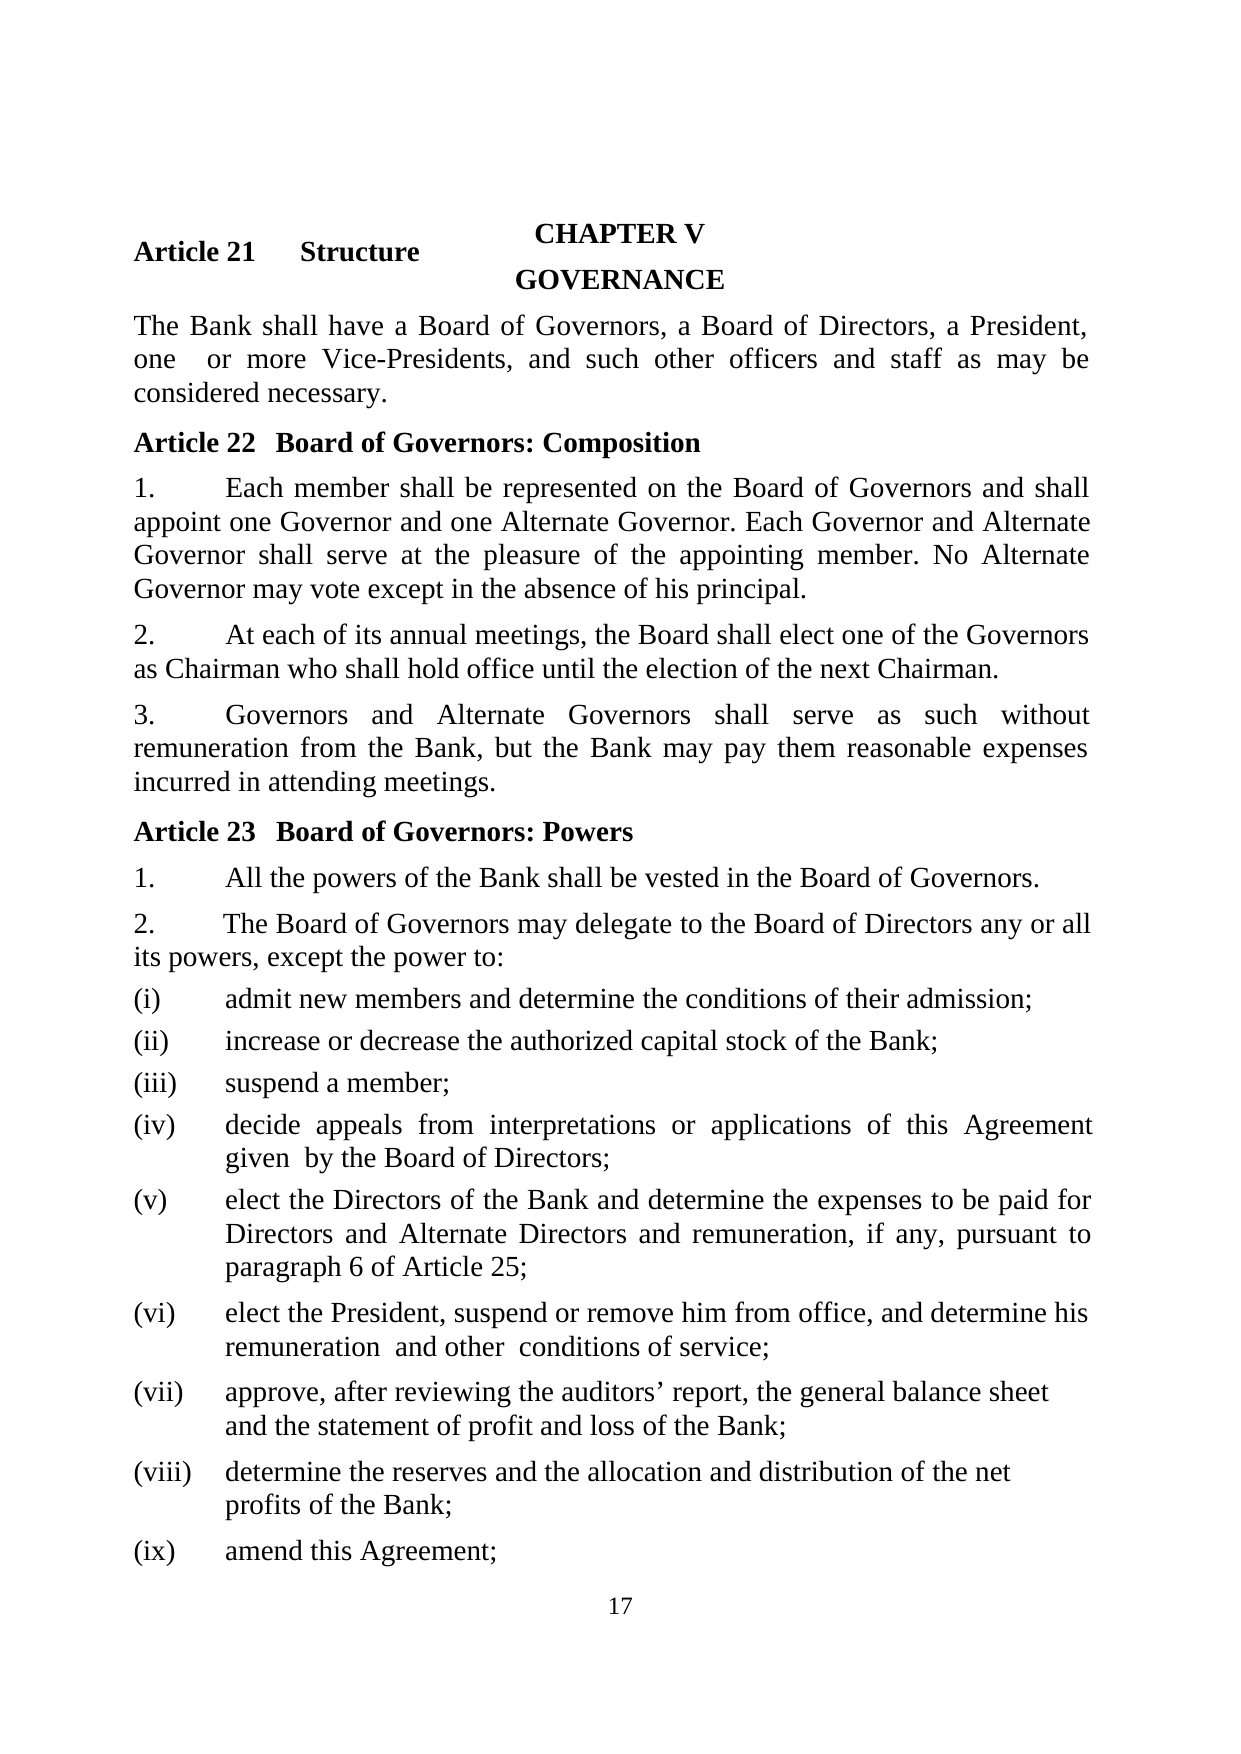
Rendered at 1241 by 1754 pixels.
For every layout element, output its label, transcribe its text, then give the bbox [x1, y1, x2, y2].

list At each of its annual meetings, the Board shall elect one of the Governors as Chairman who shall hold office until the election of the next Chairman. [133, 617, 1090, 684]
list elect the President, suspend or remove him from office, and determine his remuneration and other conditions of service; [133, 1295, 1089, 1362]
list suspend a member; [133, 1065, 1107, 1098]
list elect the Directors of the Bank and determine the expenses to be paid for Directors and Alternate Directors and remuneration, if any, pursuant to paragraph 6 of Article 25; [133, 1182, 1093, 1283]
subtitle CHAPTER V GOVERNANCE [514, 217, 727, 296]
list amend this Agreement; [133, 1533, 1107, 1567]
list Each member shall be represented on the Board of Governors and shall appoint one Governor and one Alternate Governor. Each Governor and Alternate Governor shall serve at the pleasure of the appointing member. No Alternate Governor may vote except in the absence of his principal. [133, 470, 1091, 604]
list The Board of Governors may delegate to the Board of Directors any or all its powers, except the power to: [133, 906, 1093, 973]
text The Bank shall have a Board of Governors, a Board of Directors, a President, one or more Vice-Presidents, and such other officers and staff as may be considered necessary. [133, 308, 1090, 408]
list All the powers of the Bank shall be vested in the Board of Governors. [133, 860, 1107, 893]
list approve, after reviewing the auditors’ report, the general balance sheet and the statement of profit and loss of the Bank; [133, 1374, 1090, 1441]
list decide appeals from interpretations or applications of this Agreement given by the Board of Directors; [133, 1107, 1093, 1174]
text Article 21 Structure [133, 234, 424, 267]
subtitle Article 22 Board of Governors: Composition [133, 425, 1107, 458]
list Governors and Alternate Governors shall serve as such without remuneration from the Bank, but the Bank may pay them reasonable expenses incurred in attending meetings. [133, 697, 1090, 797]
list admit new members and determine the conditions of their admission; [133, 981, 1107, 1015]
list determine the reserves and the allocation and distribution of the net profits of the Bank; [133, 1454, 1090, 1521]
subtitle Article 23 Board of Governors: Powers [133, 814, 1107, 848]
list increase or decrease the authorized capital stock of the Bank; [133, 1023, 1107, 1057]
